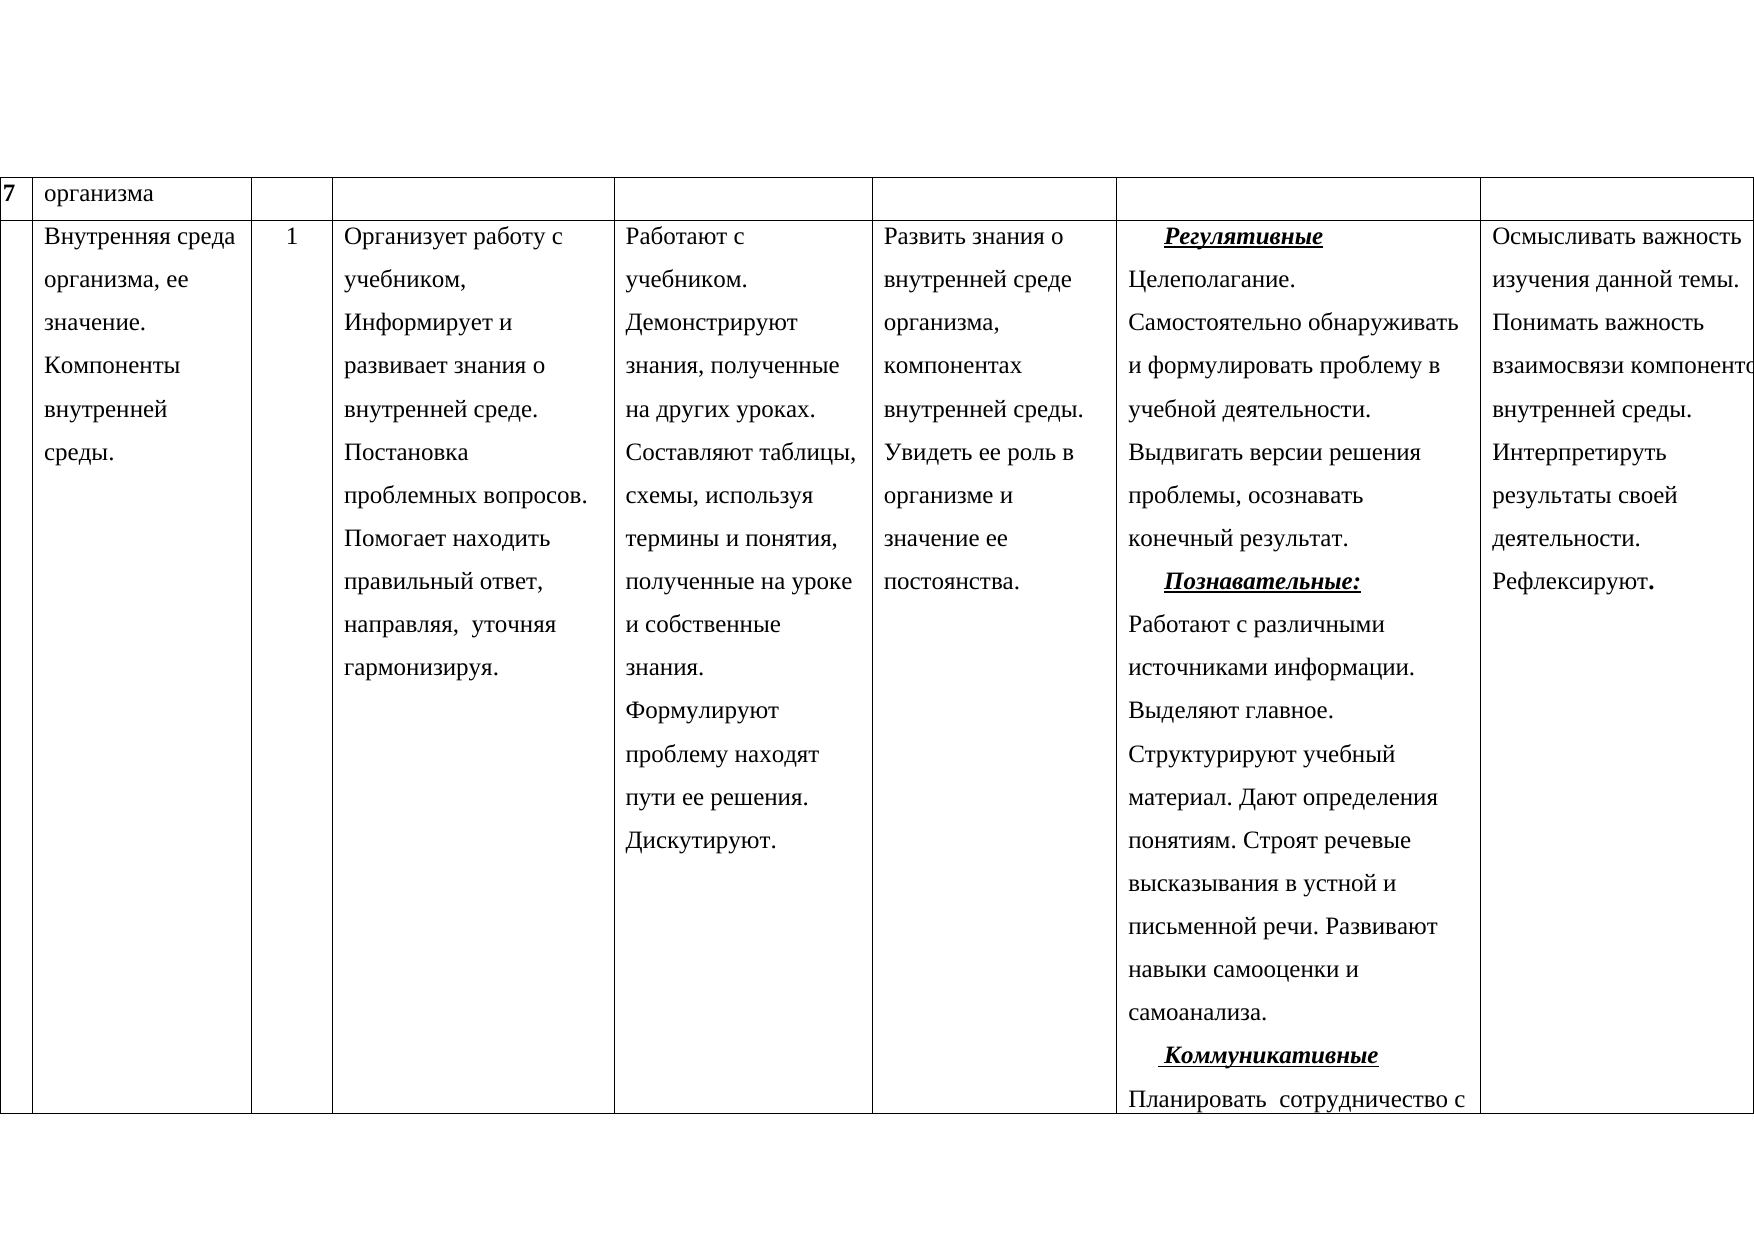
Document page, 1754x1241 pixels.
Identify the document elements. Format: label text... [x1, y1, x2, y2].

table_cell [33, 178, 251, 220]
table_cell [873, 178, 1116, 220]
table_cell [333, 178, 614, 220]
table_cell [615, 221, 872, 1112]
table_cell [33, 221, 251, 1112]
table_cell 3 [252, 178, 332, 220]
table_cell [1, 221, 32, 1112]
table_cell [1117, 178, 1480, 220]
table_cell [1481, 221, 1753, 1112]
table_cell [615, 178, 872, 220]
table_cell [333, 221, 614, 1112]
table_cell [873, 221, 1116, 1112]
table_cell 1 [252, 221, 332, 1112]
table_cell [1117, 221, 1480, 1112]
table_cell [1481, 178, 1753, 220]
table_cell 27 [1, 178, 32, 220]
